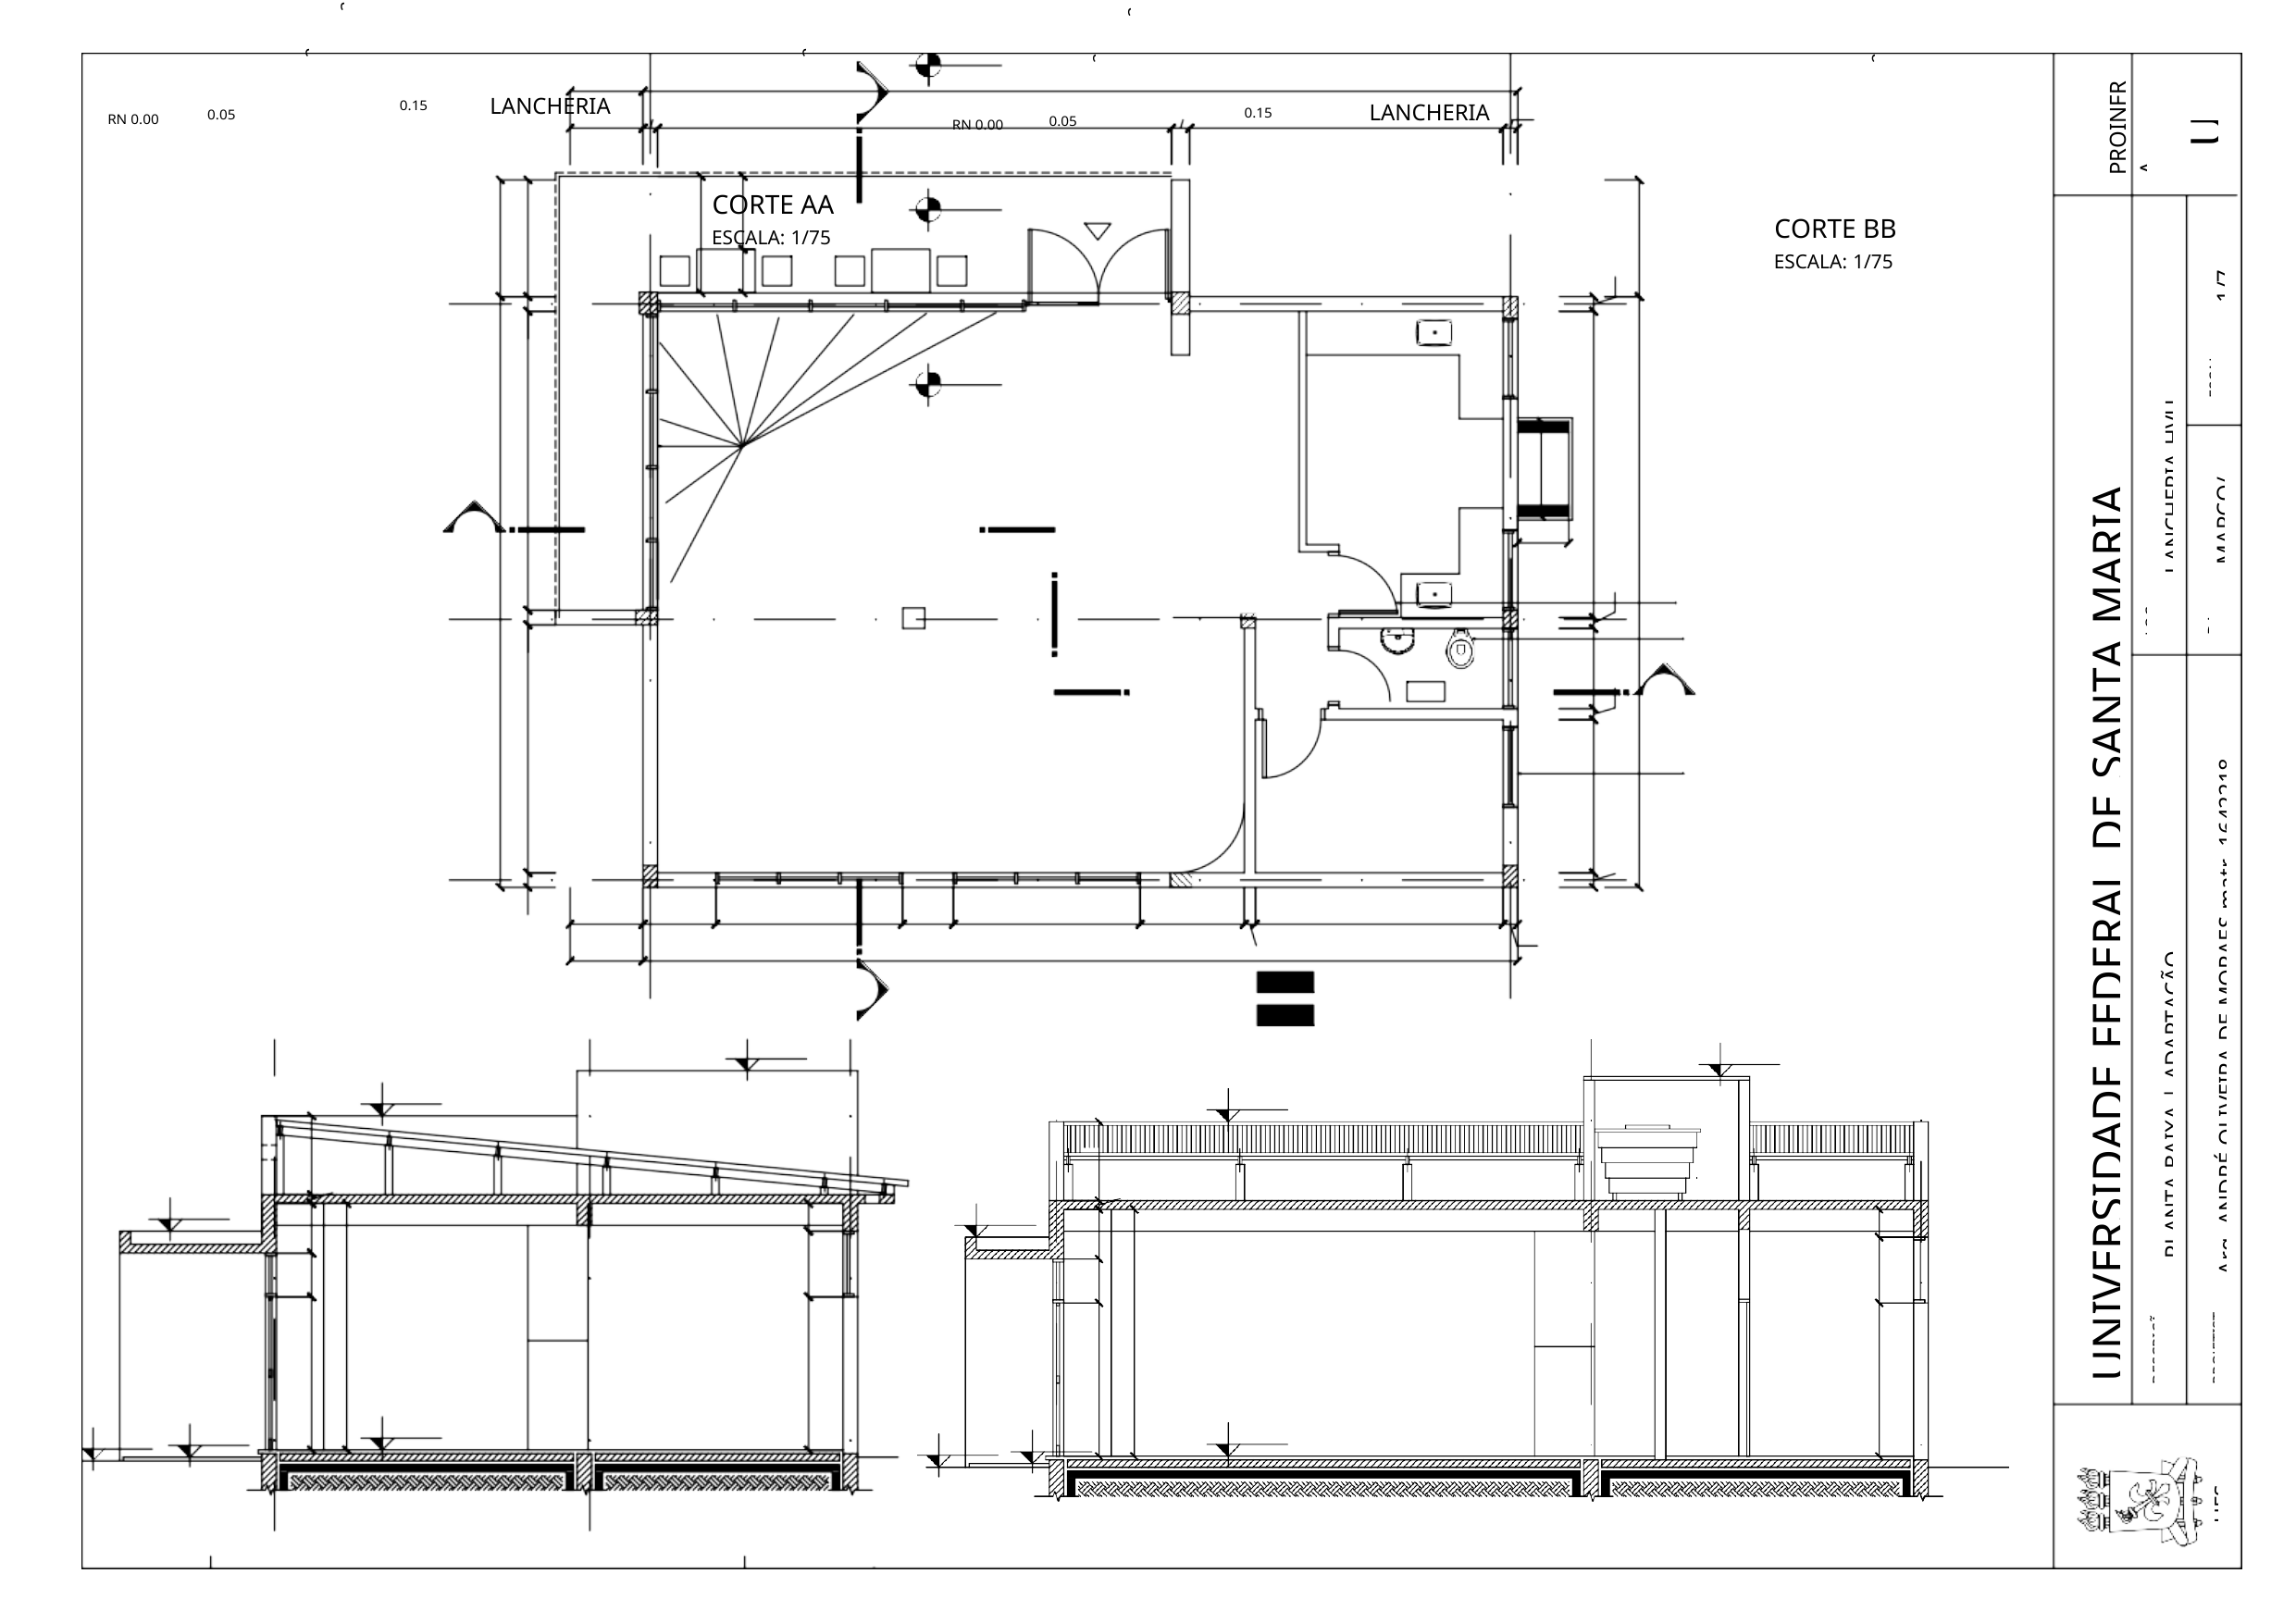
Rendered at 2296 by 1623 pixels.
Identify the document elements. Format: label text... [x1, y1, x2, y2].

text RN 0.00 [107, 109, 168, 128]
text 0.05 [207, 105, 242, 124]
text ESCALA: 1/75 [712, 224, 853, 251]
subtitle CORTE BB [1774, 210, 1962, 246]
text 0.15 [400, 96, 435, 115]
text LANCHERIA [490, 90, 623, 120]
text 0.05 [1049, 112, 1085, 130]
text 0.15 [1244, 104, 1280, 122]
text LANCHERIA [1369, 96, 1962, 127]
text RN 0.00 [951, 116, 1012, 134]
subtitle CORTE AA [712, 186, 853, 222]
text ESCALA: 1/75 [1774, 248, 1962, 275]
picture [81, 53, 2242, 1569]
